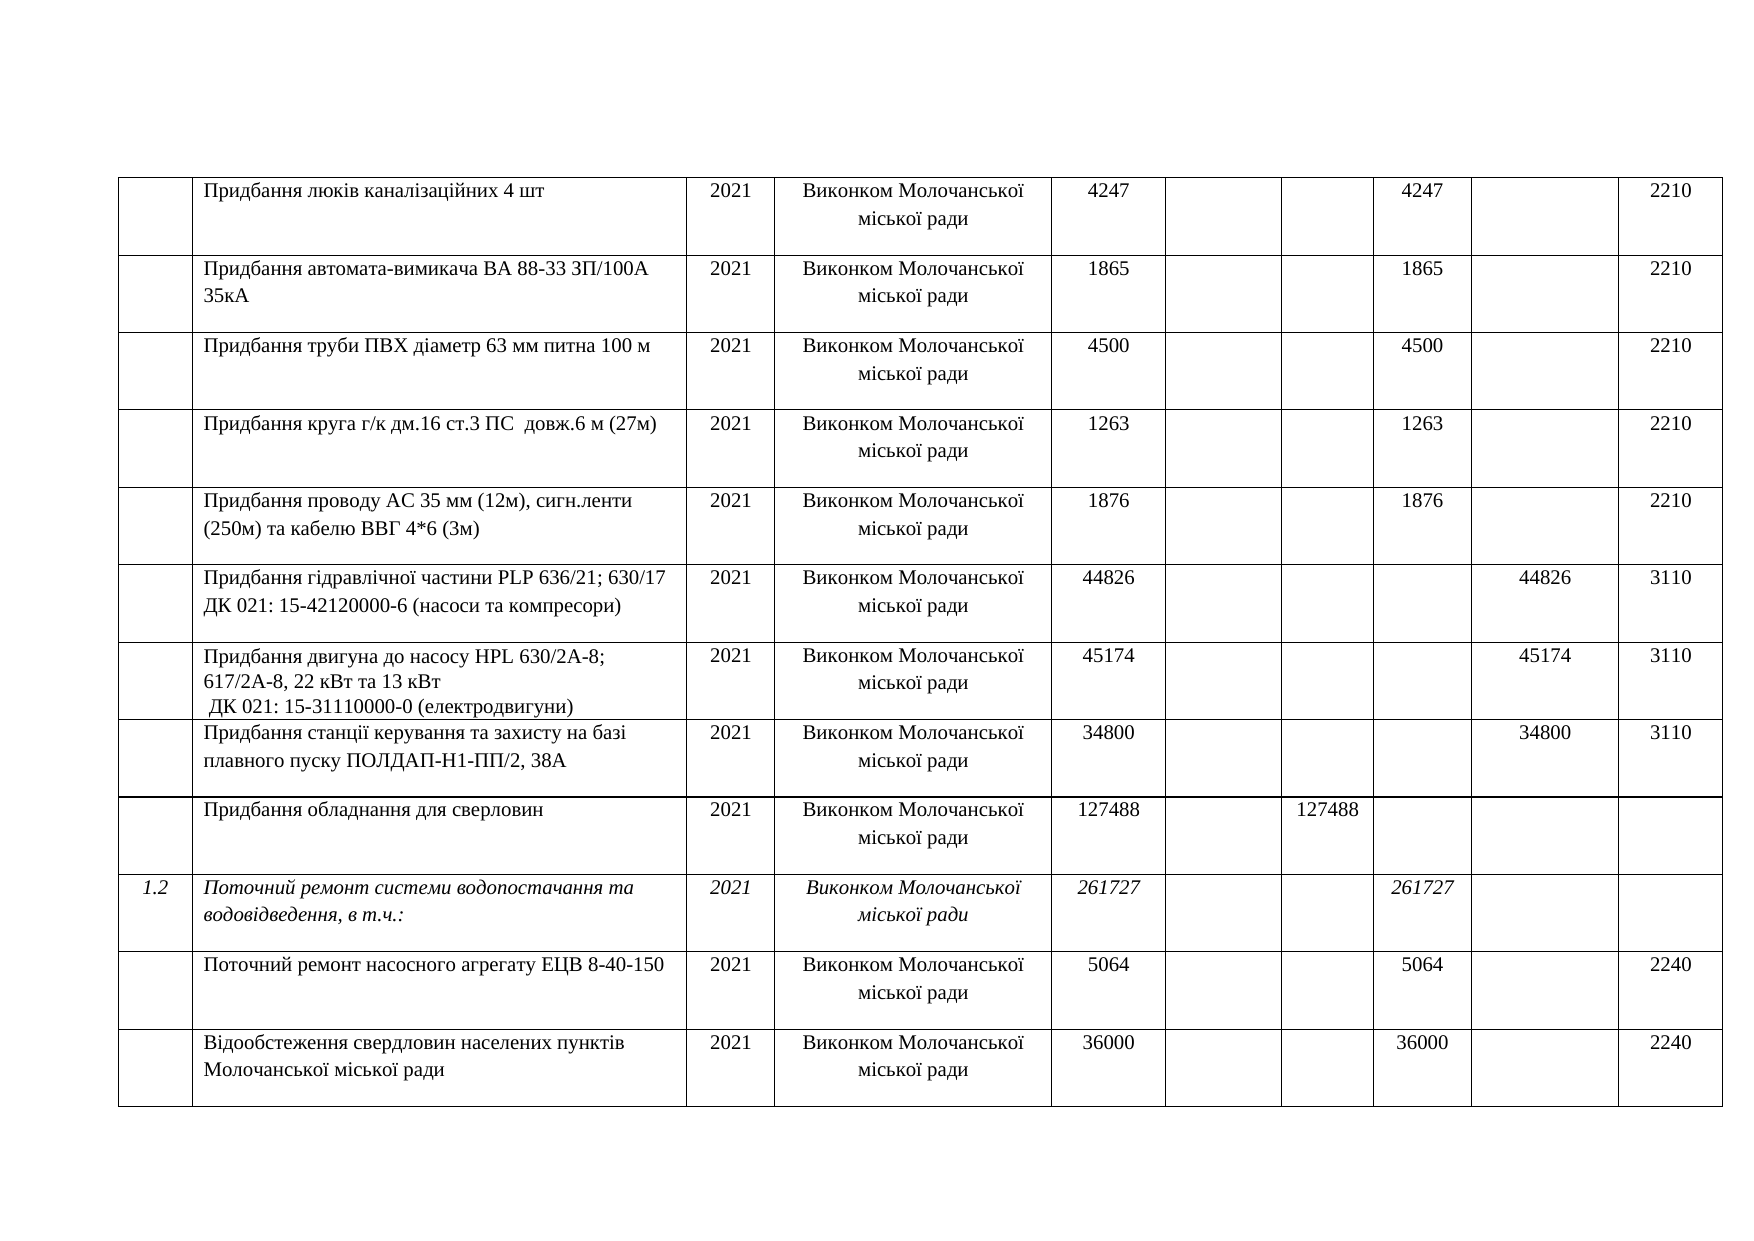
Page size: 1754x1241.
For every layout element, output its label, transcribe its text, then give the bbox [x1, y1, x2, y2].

table_cell Придбання двигуна до насосу HPL 630/2A-8; 617/2А-8, 22 кВт та 13 кВт ДК 021: 15-31110000-0 (електродвигуни) [193, 643, 686, 719]
table_cell [119, 952, 192, 1028]
table_cell 45174 [1052, 643, 1165, 719]
table_cell [1166, 643, 1281, 719]
table_cell 2021 [687, 333, 774, 409]
table_cell Придбання круга г/к дм.16 ст.3 ПС довж.6 м (27м) [193, 410, 686, 487]
table_cell 3110 [1619, 565, 1722, 642]
table_cell [119, 720, 192, 796]
table_cell Придбання проводу АС (12м), сигн.ленти (250м) та кабелю ВВГ 4*6 (3м) [193, 488, 686, 564]
table_cell [1472, 178, 1618, 254]
table_cell 4500 [1374, 333, 1471, 409]
table_cell 261727 [1052, 875, 1165, 951]
table_cell [1166, 410, 1281, 487]
table_cell 1865 [1374, 256, 1471, 332]
table_cell 4247 [1374, 178, 1471, 254]
table_cell [1472, 488, 1618, 564]
table_cell Виконком Молочанської міської ради [775, 488, 1051, 564]
table_cell [1282, 720, 1373, 796]
table_cell [1472, 952, 1618, 1028]
table_cell [1472, 798, 1618, 874]
table_cell 2021 [687, 875, 774, 951]
table_cell 261727 [1374, 875, 1471, 951]
table_cell [1374, 720, 1471, 796]
table_cell 1865 [1052, 256, 1165, 332]
table_cell Виконком Молочанської міської ради [775, 565, 1051, 642]
table_cell 4500 [1052, 333, 1165, 409]
table_cell 2021 [687, 488, 774, 564]
table_cell [1282, 565, 1373, 642]
table_cell [119, 488, 192, 564]
table_cell Виконком Молочанської міської ради [775, 875, 1051, 951]
table_cell [1619, 875, 1722, 951]
table_cell [119, 565, 192, 642]
table_cell [1166, 1030, 1281, 1106]
table_cell [1282, 333, 1373, 409]
table_cell 2210 [1619, 488, 1722, 564]
table_cell Придбання обладнання для сверловин [193, 798, 686, 874]
table_cell 1263 [1052, 410, 1165, 487]
table_cell [1472, 333, 1618, 409]
table_cell Виконком Молочанської міської ради [775, 410, 1051, 487]
table_cell 127488 [1282, 798, 1373, 874]
table_cell 2021 [687, 565, 774, 642]
table_cell 2021 [687, 720, 774, 796]
table_cell 3110 [1619, 720, 1722, 796]
table_cell Виконком Молочанської міської ради [775, 256, 1051, 332]
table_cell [775, 1030, 1051, 1106]
table_cell [119, 333, 192, 409]
table_cell [1374, 798, 1471, 874]
table_cell [119, 643, 192, 719]
table_cell [1282, 256, 1373, 332]
table_cell 2240 [1619, 952, 1722, 1028]
table_cell 45174 [1472, 643, 1618, 719]
table_cell 3110 [1619, 643, 1722, 719]
table_cell Придбання станції керування та захисту на базі плавного пуску ПОЛДАП-Н1-ПП/2, 38А [193, 720, 686, 796]
table_cell [1619, 798, 1722, 874]
table_cell Виконком Молочанської міської ради [775, 333, 1051, 409]
table_cell 2021 [687, 1030, 774, 1106]
table_cell Поточний ремонт системи водопостачання та водовідведення, в т.ч.: [193, 875, 686, 951]
table_cell [1166, 798, 1281, 874]
table_cell 2021 [687, 643, 774, 719]
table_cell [775, 178, 1051, 254]
table_cell 2021 [687, 178, 774, 254]
table_cell [119, 1030, 192, 1106]
table_cell Виконком Молочанської міської ради [775, 798, 1051, 874]
table_cell [1282, 178, 1373, 254]
table_cell Придбання труби ПВХ діаметр питна [193, 333, 686, 409]
table_cell [119, 410, 192, 487]
table_cell 1876 [1374, 488, 1471, 564]
table_cell 2021 [687, 410, 774, 487]
table_cell [1166, 333, 1281, 409]
table_cell 34800 [1052, 720, 1165, 796]
table_cell 2021 [687, 952, 774, 1028]
table_cell 1.2 [119, 875, 192, 951]
table_cell Придбання люків каналізаційних 4 шт [193, 178, 686, 254]
table_cell [1166, 720, 1281, 796]
table_cell 4247 [1052, 178, 1165, 254]
table_cell 2210 [1619, 178, 1722, 254]
table_cell [1166, 952, 1281, 1028]
table_cell [1374, 643, 1471, 719]
table_cell [119, 178, 192, 254]
table_cell 2021 [687, 798, 774, 874]
table_cell 2210 [1619, 333, 1722, 409]
table_cell 34800 [1472, 720, 1618, 796]
table_cell Придбання автомата-вимикача ВА 88-33 ЗП/100А 35кА [193, 256, 686, 332]
table_cell [1166, 256, 1281, 332]
table_cell 1263 [1374, 410, 1471, 487]
table_cell [1472, 410, 1618, 487]
table_cell 2021 [687, 256, 774, 332]
table_cell [1282, 875, 1373, 951]
table_cell [1166, 565, 1281, 642]
table_cell [1282, 643, 1373, 719]
table_cell Відообстеження свердловин населених пунктів Молочанської міської ради [193, 1030, 686, 1106]
table_cell [1374, 565, 1471, 642]
table_cell 5064 [1052, 952, 1165, 1028]
table_cell [1166, 178, 1281, 254]
table_cell 44826 [1052, 565, 1165, 642]
table_cell [1282, 1030, 1373, 1106]
table_cell 1876 [1052, 488, 1165, 564]
table_cell 127488 [1052, 798, 1165, 874]
table_cell 36000 [1374, 1030, 1471, 1106]
table_cell [1472, 1030, 1618, 1106]
table_cell [1282, 488, 1373, 564]
table_cell 2240 [1619, 1030, 1722, 1106]
table_cell [1166, 875, 1281, 951]
table_cell [1282, 410, 1373, 487]
table_cell [1472, 256, 1618, 332]
table_cell Виконком Молочанської міської ради [775, 643, 1051, 719]
table_cell Поточний ремонт насосного агрегату ЕЦВ 8-40-150 [193, 952, 686, 1028]
table_cell 2210 [1619, 256, 1722, 332]
table_cell Виконком Молочанської міської ради [775, 720, 1051, 796]
table_cell [1282, 952, 1373, 1028]
table_cell Виконком Молочанської міської ради [775, 952, 1051, 1028]
table_cell Придбання гідравлічної частини PLP 636/21; 630/17 ДК 021: 15-42120000-6 (насоси та компресори) [193, 565, 686, 642]
table_cell [119, 256, 192, 332]
table_cell [1472, 875, 1618, 951]
table_cell 44826 [1472, 565, 1618, 642]
table_cell 5064 [1374, 952, 1471, 1028]
table_cell [1166, 488, 1281, 564]
table_cell 2210 [1619, 410, 1722, 487]
table_cell 36000 [1052, 1030, 1165, 1106]
table_cell [119, 798, 192, 874]
